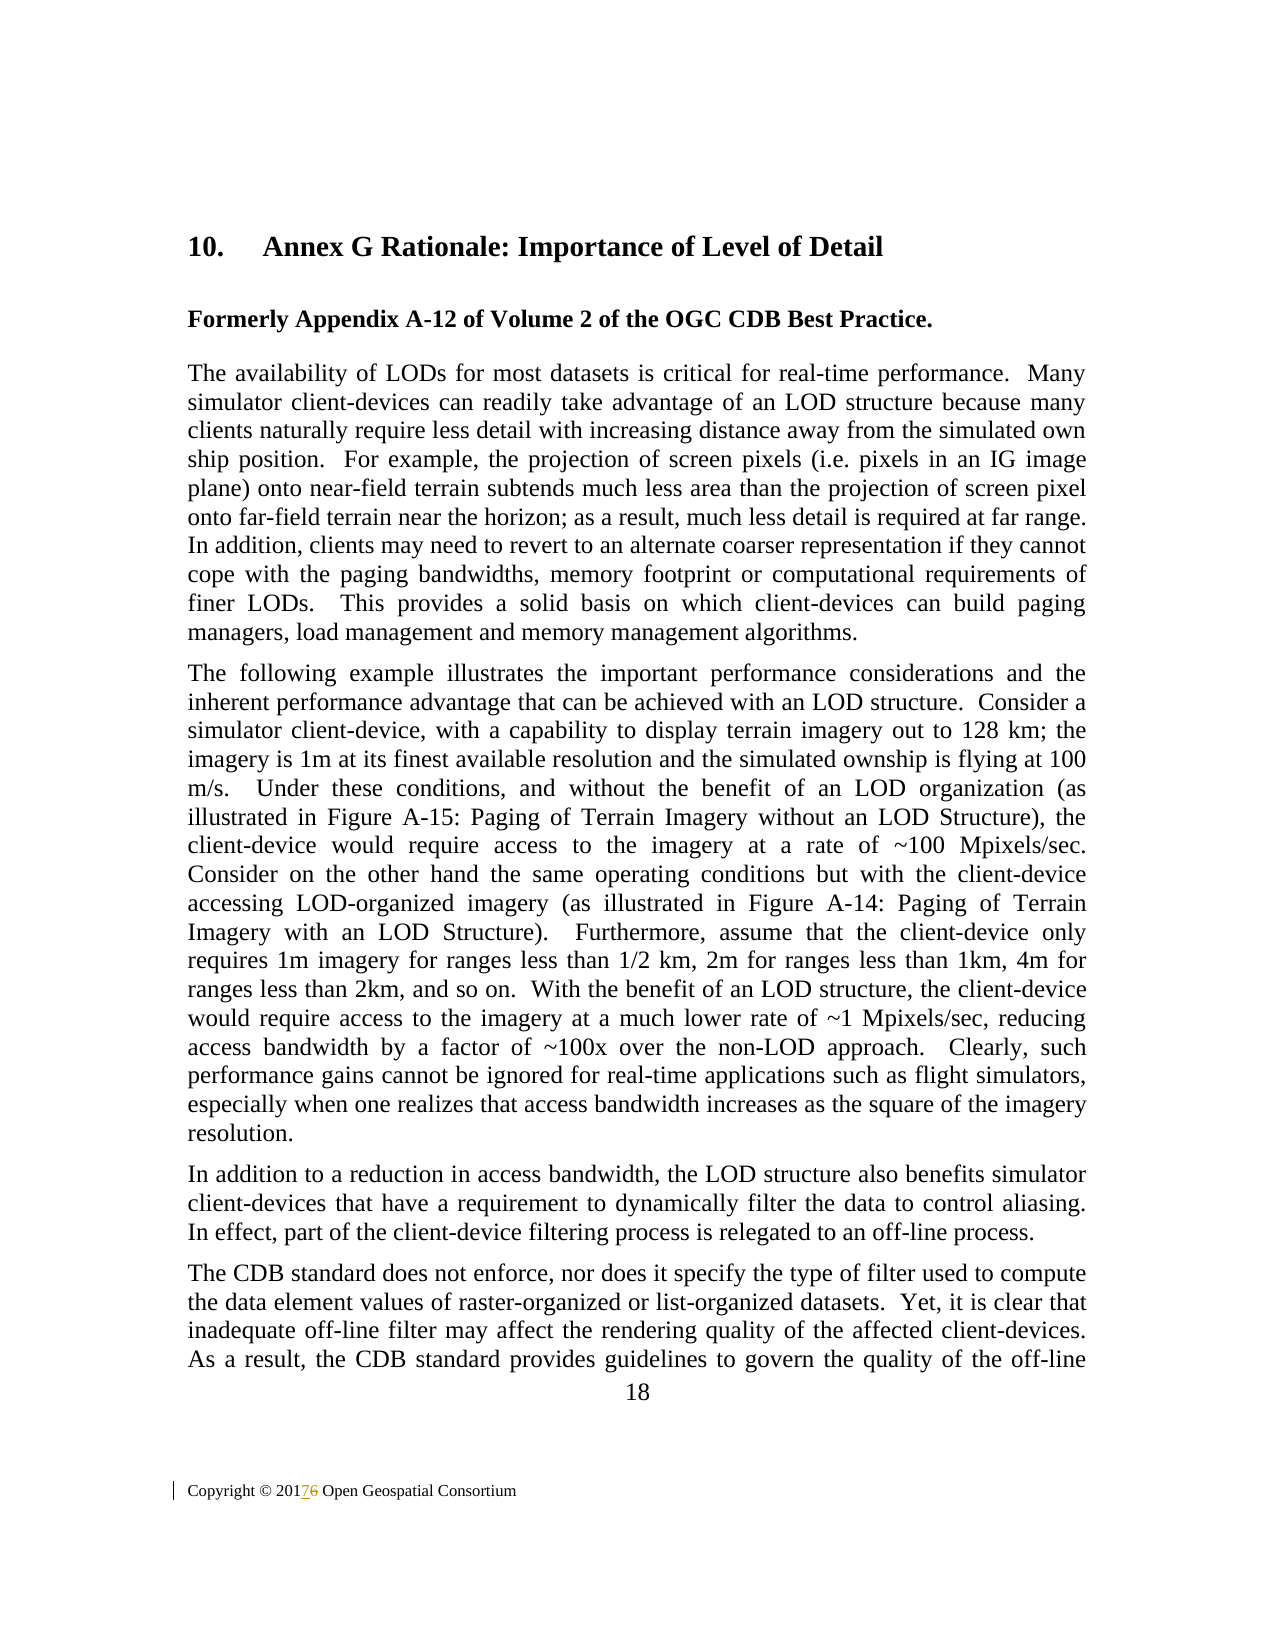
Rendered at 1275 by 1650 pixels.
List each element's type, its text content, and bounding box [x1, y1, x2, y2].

text The following example illustrates the important performance considerations and the inherent performance advantage that can be achieved with an LOD structure. Consider a simulator client-device, with a capability to display terrain imagery out to 128 km; the imagery is 1m at its finest available resolution and the simulated ownship is flying at 100 m/s. Under these conditions, and without the benefit of an LOD organization (as illustrated in Figure A-15: Paging of Terrain Imagery without an LOD Structure), the client-device would require access to the imagery at a rate of ~100 Mpixels/sec. Consider on the other hand the same operating conditions but with the client-device accessing LOD-organized imagery (as illustrated in Figure A-14: Paging of Terrain Imagery with an LOD Structure). Furthermore, assume that the client-device only requires 1m imagery for ranges less than 1/2 km, 2m for ranges less than 1km, 4m for ranges less than 2km, and so on. With the benefit of an LOD structure, the client-device would require access to the imagery at a much lower rate of ~1 Mpixels/sec, reducing access bandwidth by a factor of ~100x over the non-LOD approach. Clearly, such performance gains cannot be ignored for real-time applications such as flight simulators, especially when one realizes that access bandwidth increases as the square of the imagery resolution. [187, 658, 1087, 1147]
text The availability of LODs for most datasets is critical for real-time performance. Many simulator client-devices can readily take advantage of an LOD structure because many clients naturally require less detail with increasing distance away from the simulated own ship position. For example, the projection of screen pixels (i.e. pixels in an IG image plane) onto near-field terrain subtends much less area than the projection of screen pixel onto far-field terrain near the horizon; as a result, much less detail is required at far range. In addition, clients may need to revert to an alternate coarser representation if they cannot cope with the paging bandwidths, memory footprint or computational requirements of finer LODs. This provides a solid basis on which client-devices can build paging managers, load management and memory management algorithms. [187, 358, 1087, 645]
text Formerly Appendix A-12 of Volume 2 of the OGC CDB Best Practice. [187, 304, 1087, 333]
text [187, 1258, 1087, 1373]
text In addition to a reduction in access bandwidth, the LOD structure also benefits simulator client-devices that have a requirement to dynamically filter the data to control aliasing. In effect, part of the client-device filtering process is relegated to an off-line process. [187, 1159, 1087, 1245]
subtitle Annex G Rationale: Importance of Level of Detail [187, 229, 1087, 262]
